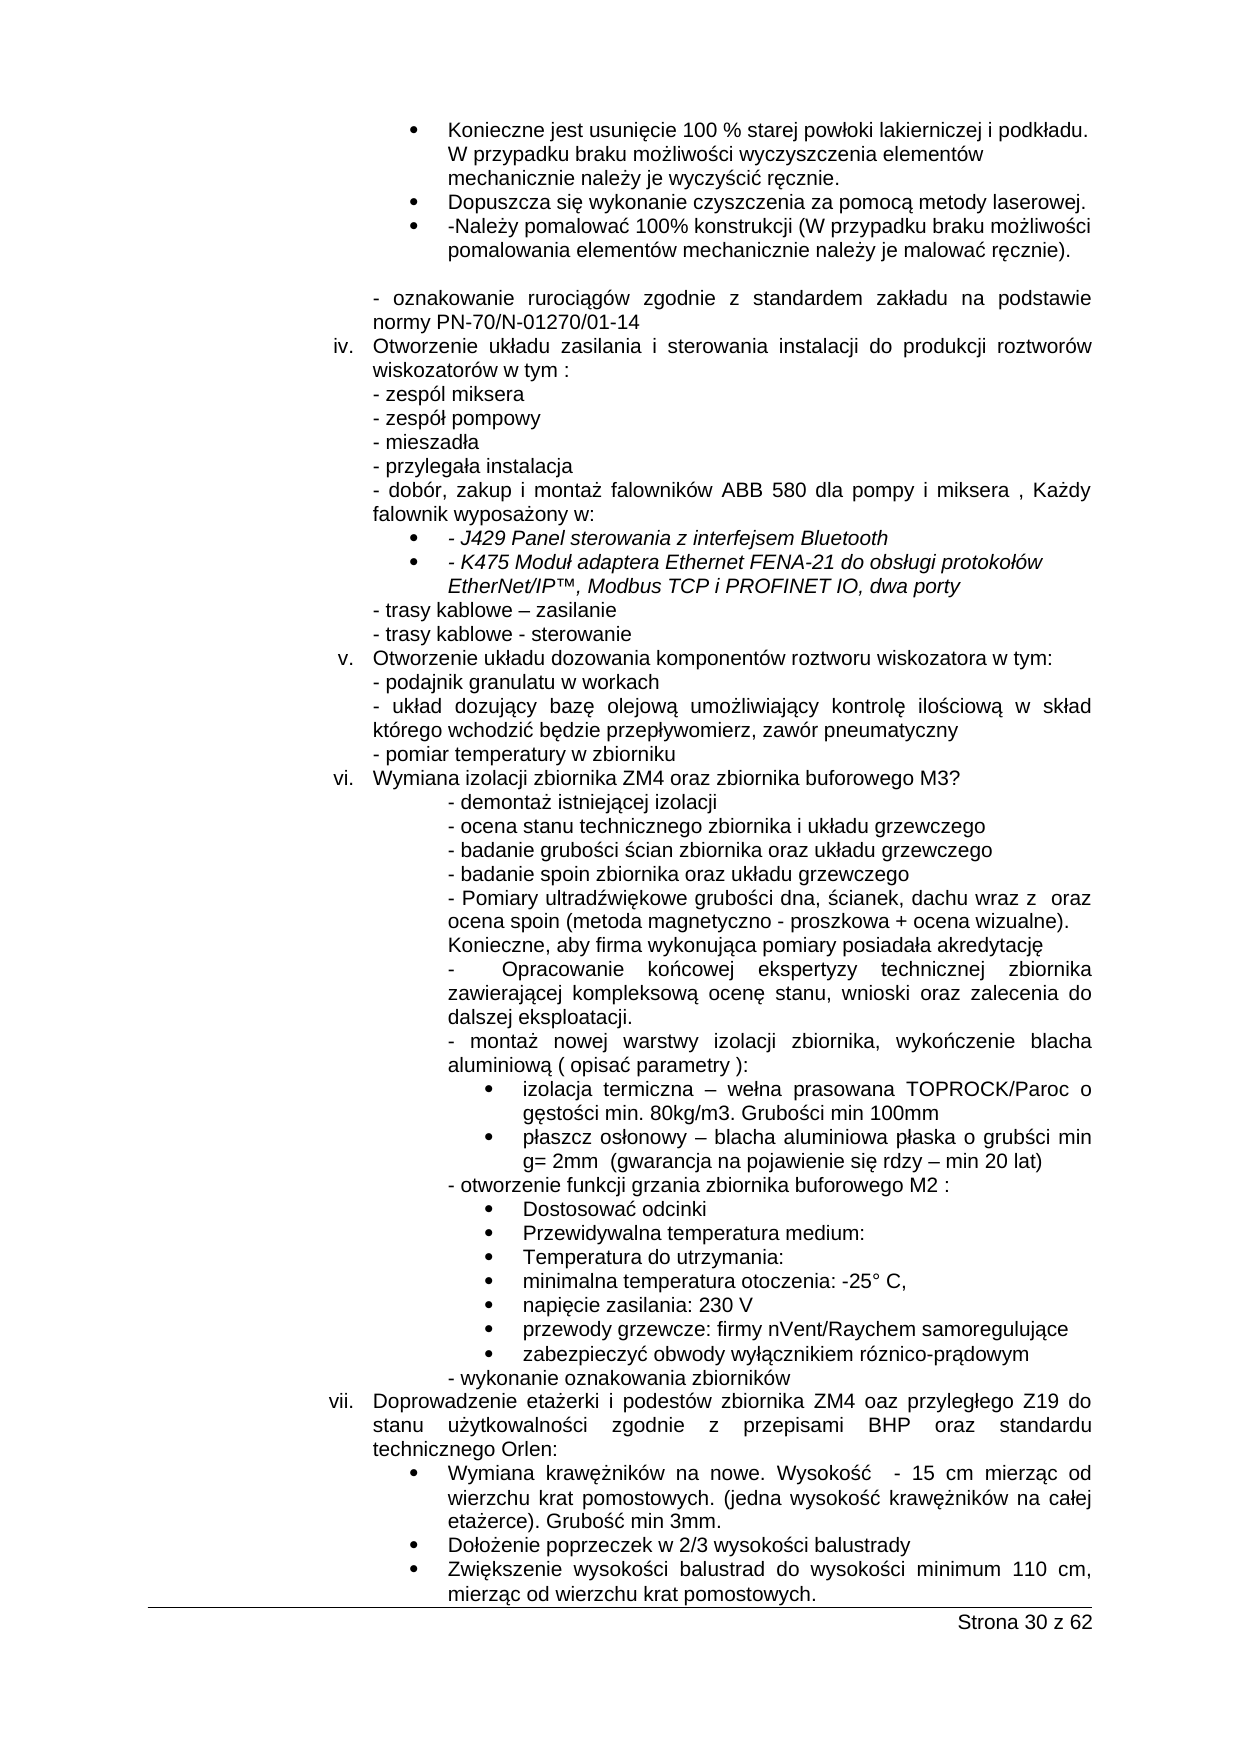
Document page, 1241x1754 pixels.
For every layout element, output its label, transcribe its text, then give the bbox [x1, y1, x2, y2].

list - demontaż istniejącej izolacji [448, 789, 1092, 813]
list Konieczne, aby firma wykonująca pomiary posiadała akredytację [448, 933, 1092, 957]
list - podajnik granulatu w workach [373, 670, 1092, 694]
list - otworzenie funkcji grzania zbiornika buforowego M2 : [448, 1173, 1092, 1197]
list - mieszadła [373, 430, 1092, 454]
list - Opracowanie końcowej ekspertyzy technicznej zbiornika zawierającej kompleksową ocenę stanu, wnioski oraz zalecenia do dalszej eksploatacji. [448, 957, 1092, 1029]
list Konieczne jest usunięcie 100 % starej powłoki lakierniczej i podkładu. W przypadku braku możliwości wyczyszczenia elementów mechanicznie należy je wyczyścić ręcznie. [410, 118, 1092, 190]
list Dostosować odcinki [485, 1197, 1092, 1221]
list - zespól miksera [373, 382, 1092, 406]
list Zwiększenie wysokości balustrad do wysokości minimum 110 cm, mierząc od wierzchu krat pomostowych. [410, 1557, 1092, 1605]
list - J429 Panel sterowania z interfejsem Bluetooth [410, 526, 1092, 550]
list Dołożenie poprzeczek w 2/3 wysokości balustrady [410, 1533, 1092, 1557]
list - badanie spoin zbiornika oraz układu grzewczego [448, 861, 1092, 885]
list - trasy kablowe – zasilanie [373, 598, 1092, 622]
list -Należy pomalować 100% konstrukcji (W przypadku braku możliwości pomalowania elementów mechanicznie należy je malować ręcznie). [410, 214, 1092, 262]
list - zespół pompowy [373, 406, 1092, 430]
list - K475 Moduł adaptera Ethernet FENA-21 do obsługi protokołów EtherNet/IP™, Modbus TCP i PROFINET IO, dwa porty [410, 550, 1092, 598]
list - ocena stanu technicznego zbiornika i układu grzewczego [448, 813, 1092, 837]
list - pomiar temperatury w zbiorniku [373, 742, 1092, 766]
list zabezpieczyć obwody wyłącznikiem róznico-prądowym [485, 1341, 1092, 1365]
list - trasy kablowe - sterowanie [373, 622, 1092, 646]
list - dobór, zakup i montaż falowników ABB 580 dla pompy i miksera , Każdy falownik wyposażony w: [373, 478, 1092, 526]
list - Pomiary ultradźwiękowe grubości dna, ścianek, dachu wraz z oraz ocena spoin (metoda magnetyczno - proszkowa + ocena wizualne). [448, 885, 1092, 933]
list - badanie grubości ścian zbiornika oraz układu grzewczego [448, 837, 1092, 861]
list Wymiana izolacji zbiornika ZM4 oraz zbiornika buforowego M3? [354, 766, 1092, 789]
list Przewidywalna temperatura medium: [485, 1221, 1092, 1245]
list płaszcz osłonowy – blacha aluminiowa płaska o grubści min g= 2mm (gwarancja na pojawienie się rdzy – min 20 lat) [485, 1125, 1092, 1173]
list Otworzenie układu dozowania komponentów roztworu wiskozatora w tym: [354, 646, 1092, 670]
list przewody grzewcze: firmy nVent/Raychem samoregulujące [485, 1317, 1092, 1341]
list - oznakowanie rurociągów zgodnie z standardem zakładu na podstawie normy PN-70/N-01270/01-14 [373, 286, 1092, 334]
list - wykonanie oznakowania zbiorników [448, 1365, 1092, 1389]
list Doprowadzenie etażerki i podestów zbiornika ZM4 oaz przyległego Z19 do stanu użytkowalności zgodnie z przepisami BHP oraz standardu technicznego Orlen: [354, 1389, 1092, 1461]
list - układ dozujący bazę olejową umożliwiający kontrolę ilościową w skład którego wchodzić będzie przepływomierz, zawór pneumatyczny [373, 694, 1092, 742]
list Otworzenie układu zasilania i sterowania instalacji do produkcji roztworów wiskozatorów w tym : [354, 334, 1092, 382]
list izolacja termiczna – wełna prasowana TOPROCK/Paroc o gęstości min. 80kg/m3. Grubości min 100mm [485, 1077, 1092, 1125]
list Dopuszcza się wykonanie czyszczenia za pomocą metody laserowej. [410, 190, 1092, 214]
list Wymiana krawężników na nowe. Wysokość - 15 cm mierząc od wierzchu krat pomostowych. (jedna wysokość krawężników na całej etażerce). Grubość min 3mm. [410, 1461, 1092, 1533]
list Temperatura do utrzymania: [485, 1245, 1092, 1269]
list - montaż nowej warstwy izolacji zbiornika, wykończenie blacha aluminiową ( opisać parametry ): [448, 1029, 1092, 1077]
list napięcie zasilania: 230 V [485, 1293, 1092, 1317]
list minimalna temperatura otoczenia: -25° C, [485, 1269, 1092, 1293]
list - przylegała instalacja [373, 454, 1092, 478]
